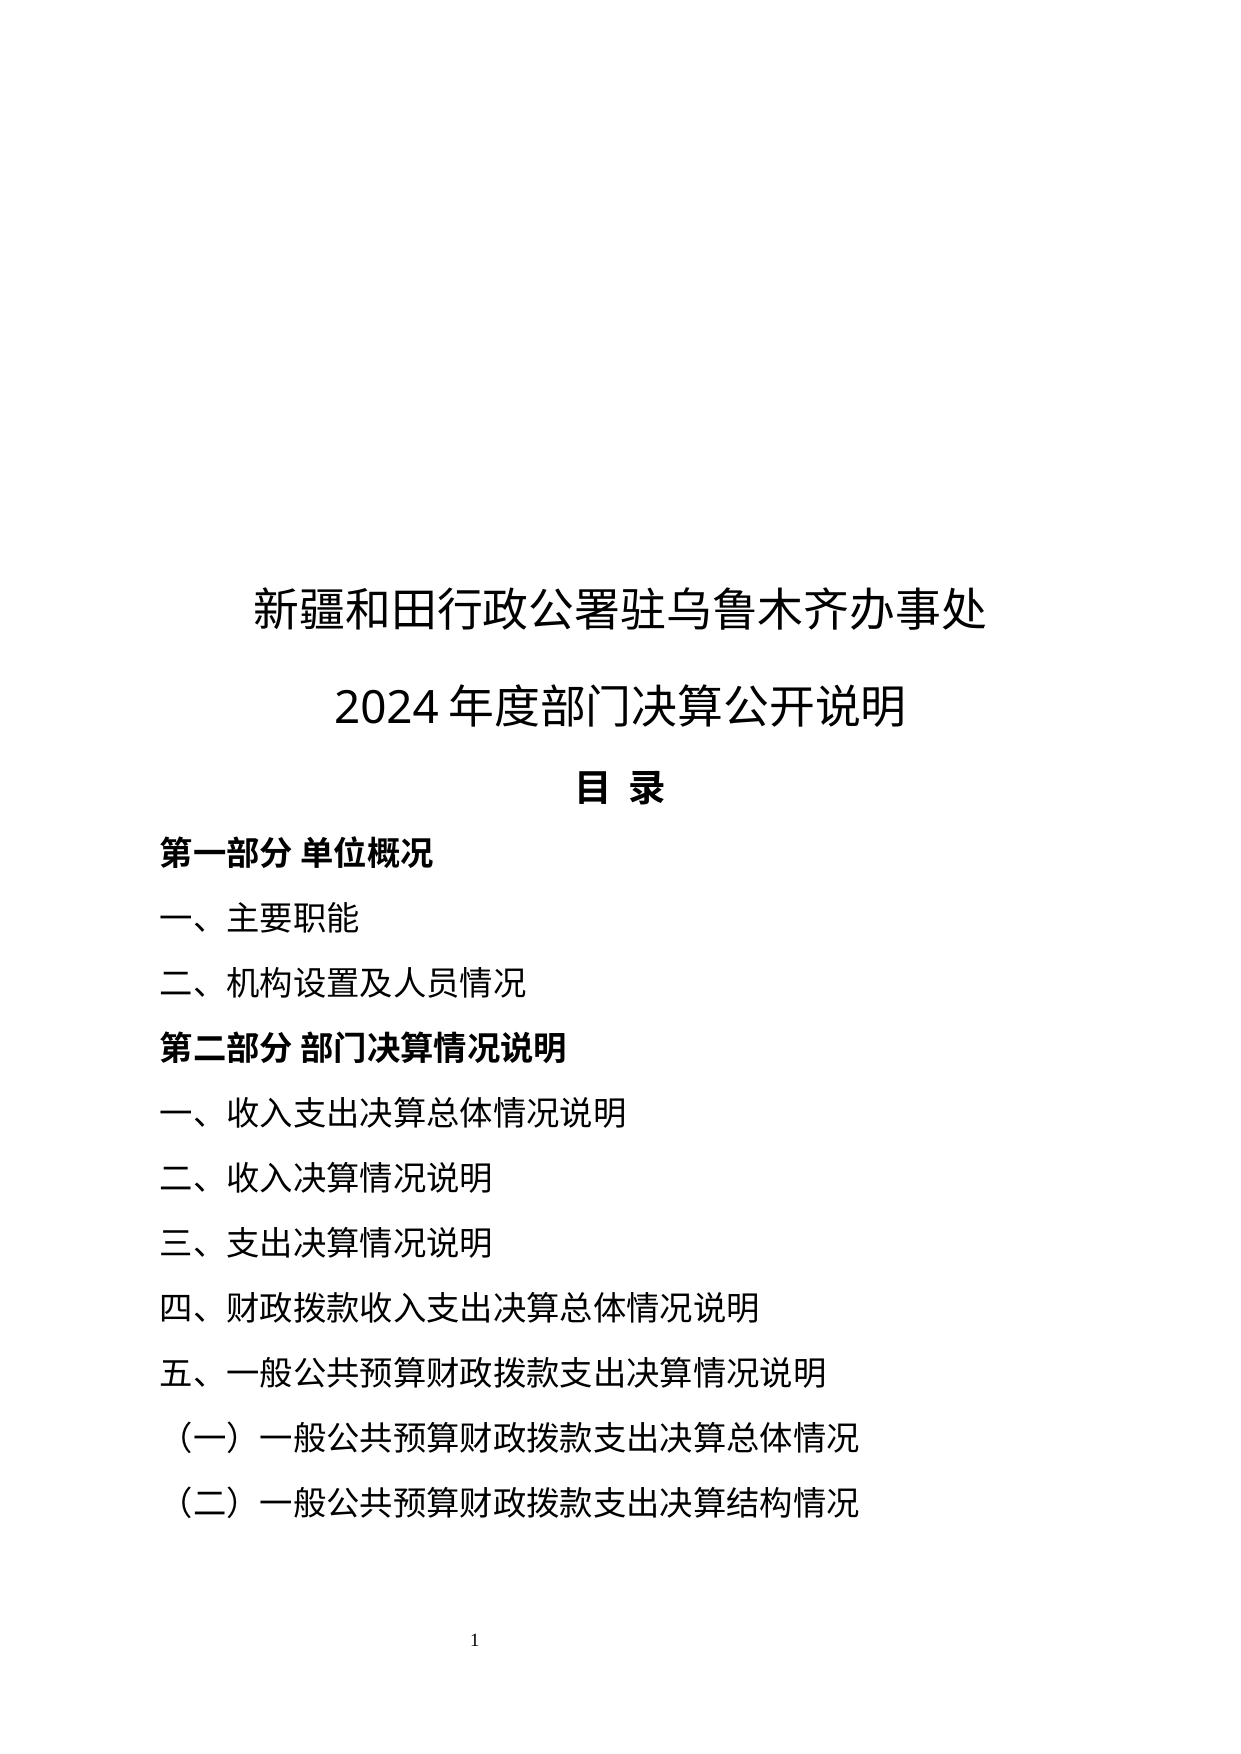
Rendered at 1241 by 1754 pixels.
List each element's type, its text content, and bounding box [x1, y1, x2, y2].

text 第二部分 部门决算情况说明 [159, 1013, 1081, 1078]
text 第一部分 单位概况 [159, 818, 1081, 883]
text 目 录 [159, 753, 1081, 818]
text 四、财政拨款收入支出决算总体情况说明 [159, 1273, 1081, 1338]
text 新疆和田行政公署驻乌鲁木齐办事处 [159, 558, 1081, 655]
text 2024年度部门决算公开说明 [159, 655, 1081, 753]
text （二）一般公共预算财政拨款支出决算结构情况 [159, 1468, 1081, 1533]
text （一）一般公共预算财政拨款支出决算总体情况 [159, 1403, 1081, 1468]
text 一、主要职能 [159, 883, 1081, 948]
text 二、收入决算情况说明 [159, 1143, 1081, 1208]
text 一、收入支出决算总体情况说明 [159, 1078, 1081, 1143]
text 二、机构设置及人员情况 [159, 948, 1081, 1013]
text 五、一般公共预算财政拨款支出决算情况说明 [159, 1338, 1081, 1403]
text 三、支出决算情况说明 [159, 1208, 1081, 1273]
